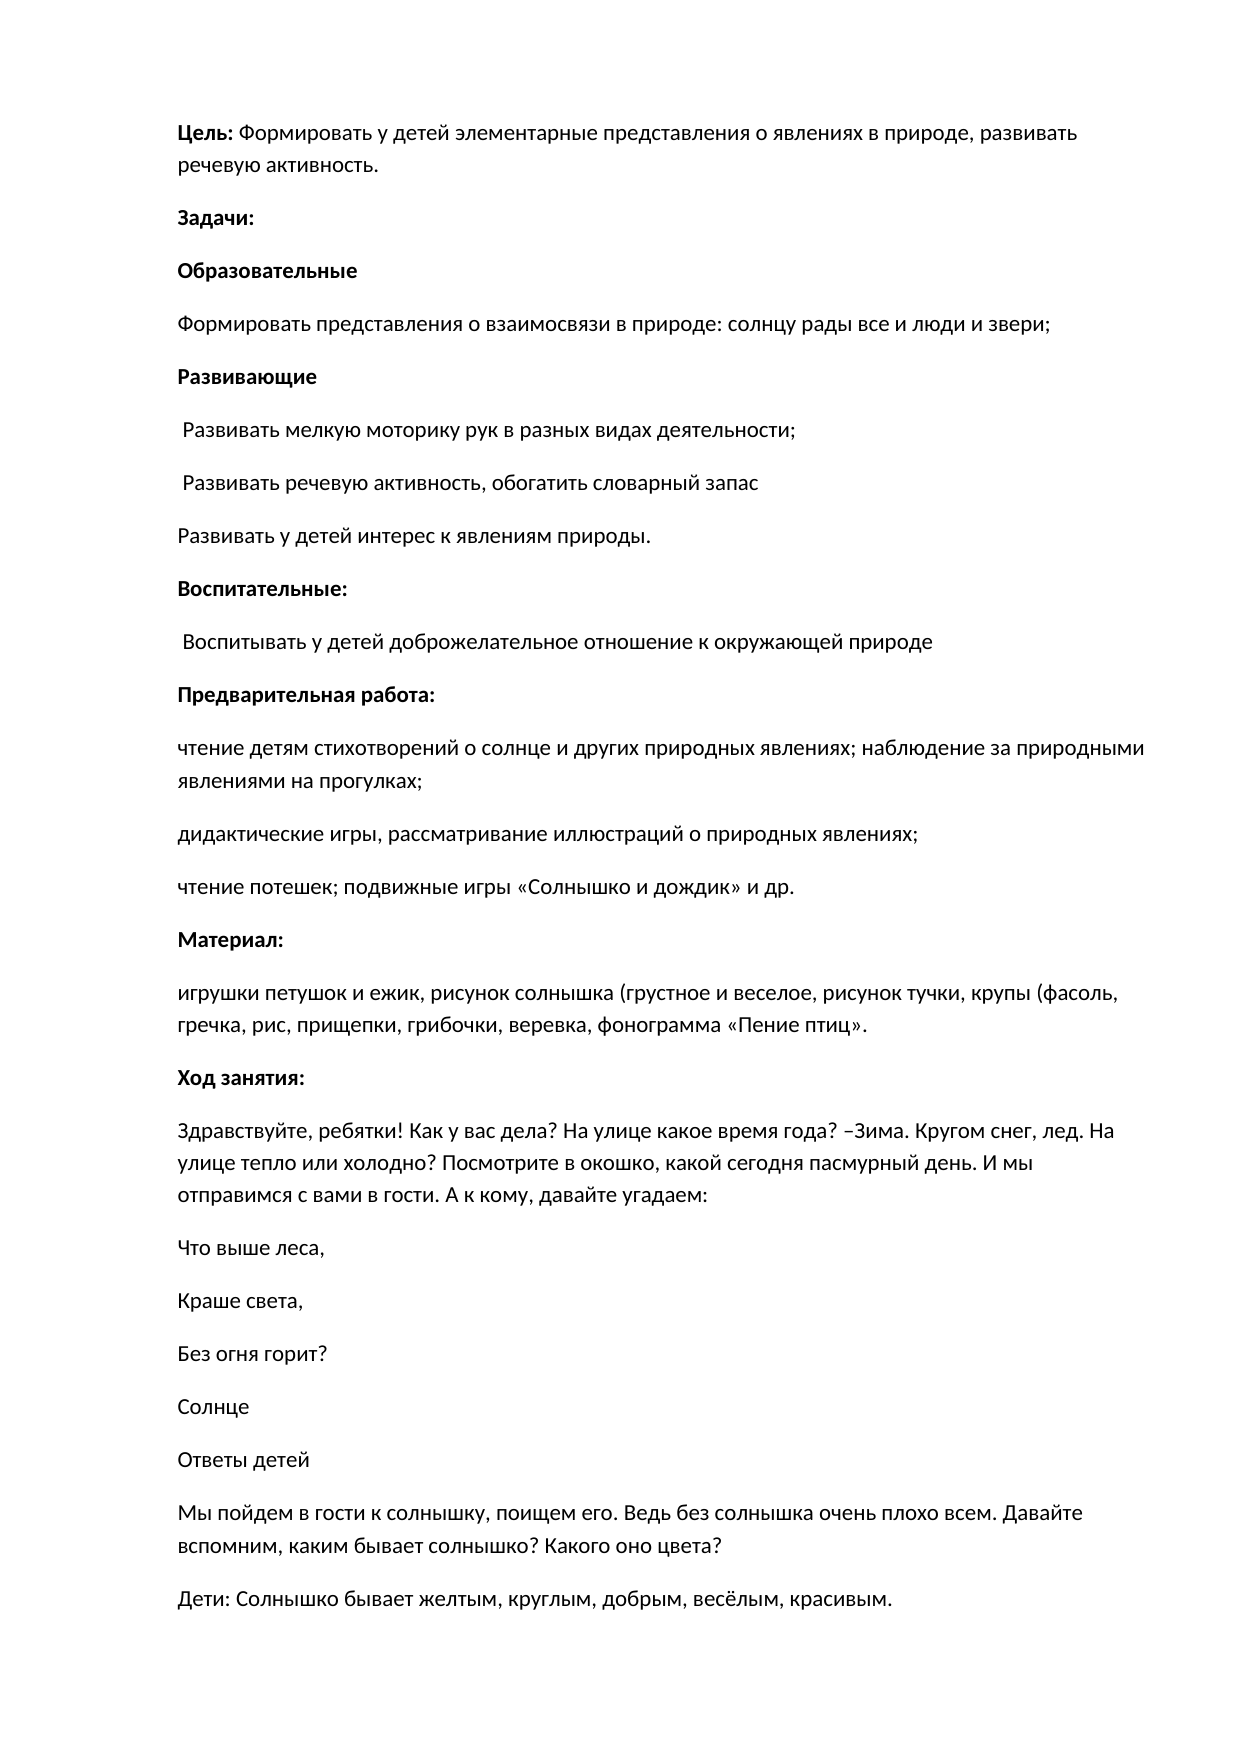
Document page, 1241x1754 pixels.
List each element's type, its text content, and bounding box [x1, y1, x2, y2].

text Развивать мелкую моторику рук в разных видах деятельности; [177, 415, 1152, 443]
text Краше света, [177, 1286, 1152, 1314]
text игрушки петушок и ежик, рисунок солнышка (грустное и веселое, рисунок тучки, крупы (фасоль, гречка, рис, прищепки, грибочки, веревка, фонограмма «Пение птиц». [177, 978, 1152, 1038]
text Солнце [177, 1392, 1152, 1421]
text Развивать у детей интерес к явлениям природы. [177, 521, 1152, 549]
text Дети: Солнышко бывает желтым, круглым, добрым, весёлым, красивым. [177, 1584, 1152, 1612]
text дидактические игры, рассматривание иллюстраций о природных явлениях; [177, 819, 1152, 847]
text Предварительная работа: [177, 681, 1152, 708]
text чтение детям стихотворений о солнце и других природных явлениях; наблюдение за природными явлениями на прогулках; [177, 733, 1152, 794]
text Цель: Формировать у детей элементарные представления о явлениях в природе, развивать речевую активность. [177, 118, 1152, 178]
text Задачи: [177, 203, 1152, 231]
text Мы пойдем в гости к солнышку, поищем его. Ведь без солнышка очень плохо всем. Давайте вспомним, каким бывает солнышко? Какого оно цвета? [177, 1498, 1152, 1559]
text Ответы детей [177, 1446, 1152, 1473]
text Здравствуйте, ребятки! Как у вас дела? На улице какое время года? –Зима. Кругом снег, лед. На улице тепло или холодно? Посмотрите в окошко, какой сегодня пасмурный день. И мы отправимся с вами в гости. А к кому, давайте угадаем: [177, 1116, 1152, 1208]
text Развивать речевую активность, обогатить словарный запас [177, 468, 1152, 496]
text Воспитывать у детей доброжелательное отношение к окружающей природе [177, 627, 1152, 656]
text Воспитательные: [177, 574, 1152, 602]
text Ход занятия: [177, 1063, 1152, 1091]
text Что выше леса, [177, 1233, 1152, 1261]
text Формировать представления о взаимосвязи в природе: солнцу рады все и люди и звери; [177, 309, 1152, 337]
text Материал: [177, 925, 1152, 953]
text Образовательные [177, 256, 1152, 284]
text чтение потешек; подвижные игры «Солнышко и дождик» и др. [177, 872, 1152, 900]
text Развивающие [177, 362, 1152, 390]
text Без огня горит? [177, 1339, 1152, 1367]
